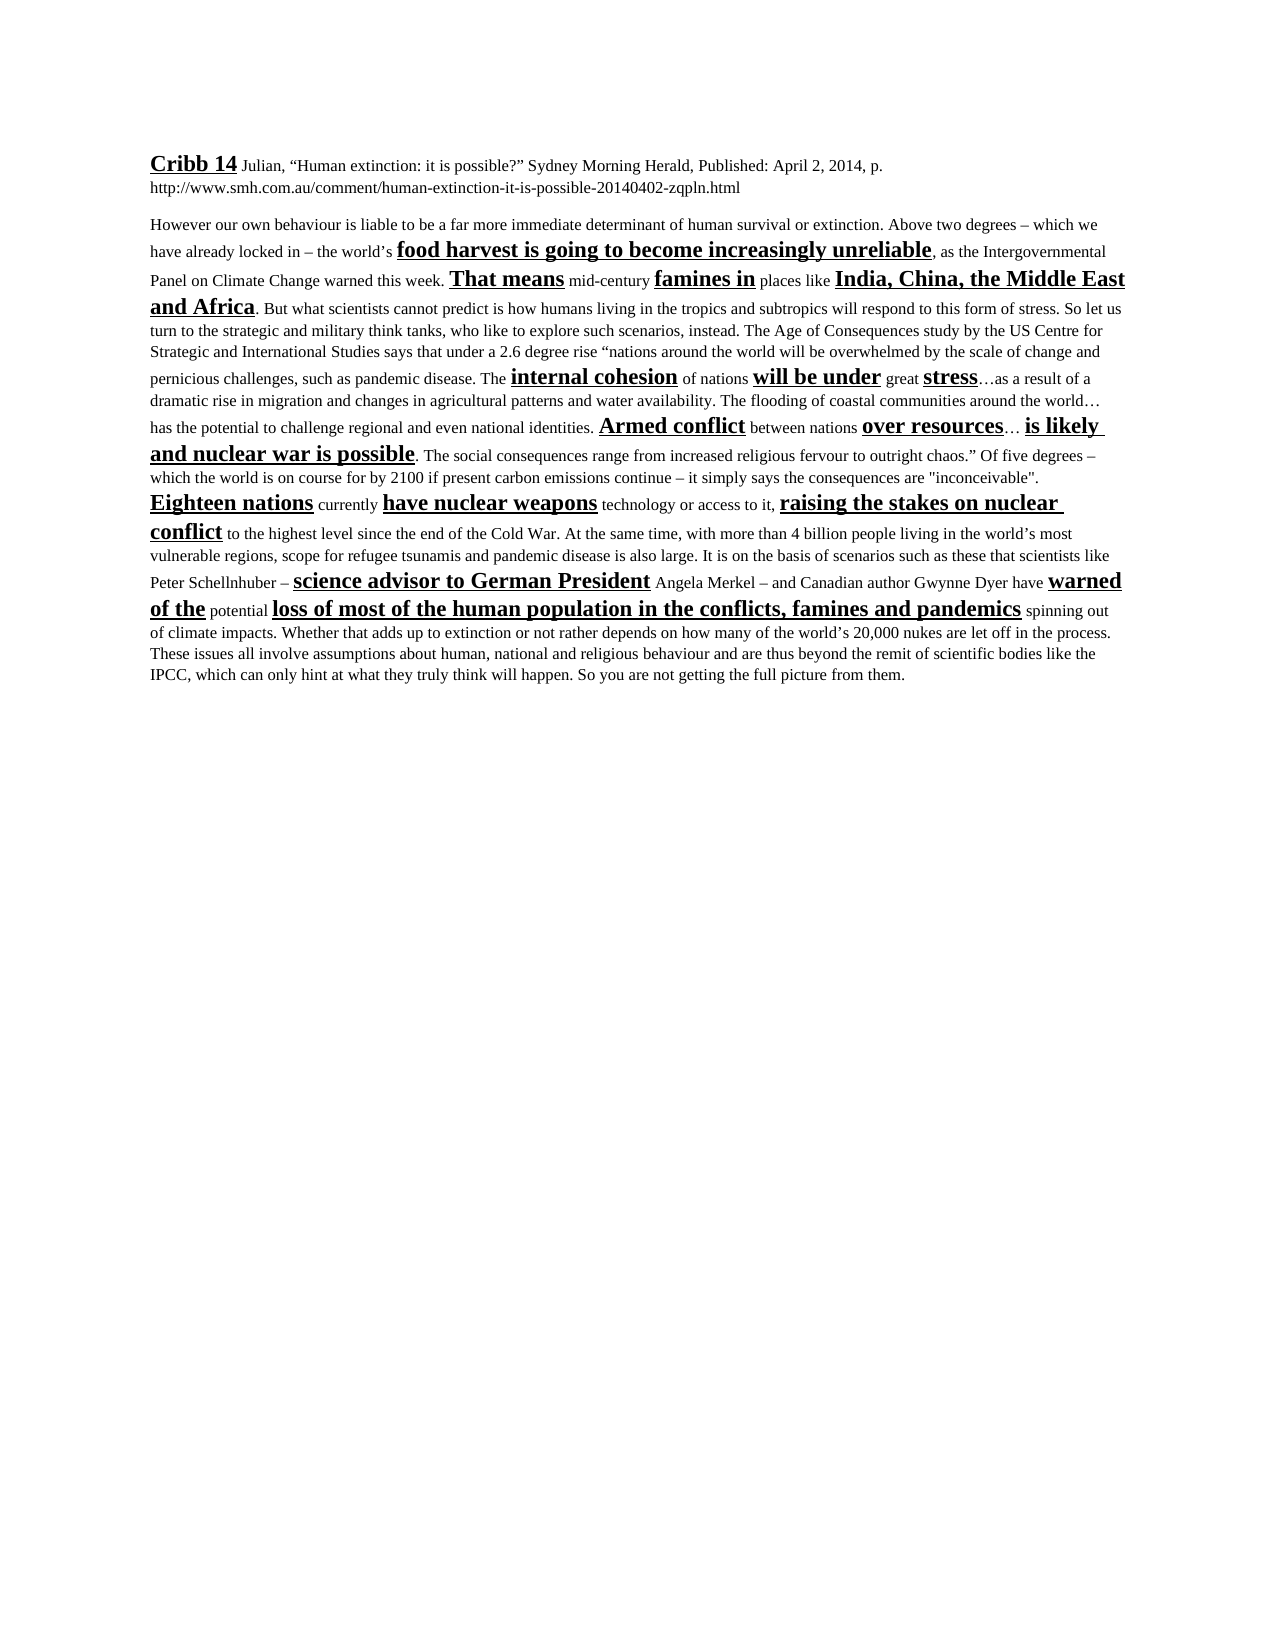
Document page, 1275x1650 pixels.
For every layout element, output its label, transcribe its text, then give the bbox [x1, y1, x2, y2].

text However our own behaviour is liable to be a far more immediate determinant of human survival or extinction. Above two degrees – which we have already locked in – the world’s food harvest is going to become increasingly unreliable, as the Intergovernmental Panel on Climate Change warned this week. That means mid-century famines in places like India, China, the Middle East and Africa. But what scientists cannot predict is how humans living in the tropics and subtropics will respond to this form of stress. So let us turn to the strategic and military think tanks, who like to explore such scenarios, instead. The Age of Consequences study by the US Centre for Strategic and International Studies says that under a 2.6 degree rise “nations around the world will be overwhelmed by the scale of change and pernicious challenges, such as pandemic disease. The internal cohesion of nations will be under great stress…as a result of a dramatic rise in migration and changes in agricultural patterns and water availability. The flooding of coastal communities around the world… has the potential to challenge regional and even national identities. Armed conflict between nations over resources… is likely and nuclear war is possible. The social consequences range from increased religious fervour to outright chaos.” Of five degrees – which the world is on course for by 2100 if present carbon emissions continue – it simply says the consequences are "inconceivable". Eighteen nations currently have nuclear weapons technology or access to it, raising the stakes on nuclear conflict to the highest level since the end of the Cold War. At the same time, with more than 4 billion people living in the world’s most vulnerable regions, scope for refugee tsunamis and pandemic disease is also large. It is on the basis of scenarios such as these that scientists like Peter Schellnhuber – science advisor to German President Angela Merkel – and Canadian author Gwynne Dyer have warned of the potential loss of most of the human population in the conflicts, famines and pandemics spinning out of climate impacts. Whether that adds up to extinction or not rather depends on how many of the world’s 20,000 nukes are let off in the process. These issues all involve assumptions about human, national and religious behaviour and are thus beyond the remit of scientific bodies like the IPCC, which can only hint at what they truly think will happen. So you are not getting the full picture from them. [150, 215, 1125, 684]
text Cribb 14 Julian, “Human extinction: it is possible?” Sydney Morning Herald, Published: April 2, 2014, p. http://www.smh.com.au/comment/human-extinction-it-is-possible-20140402-zqpln.html [150, 150, 1125, 197]
